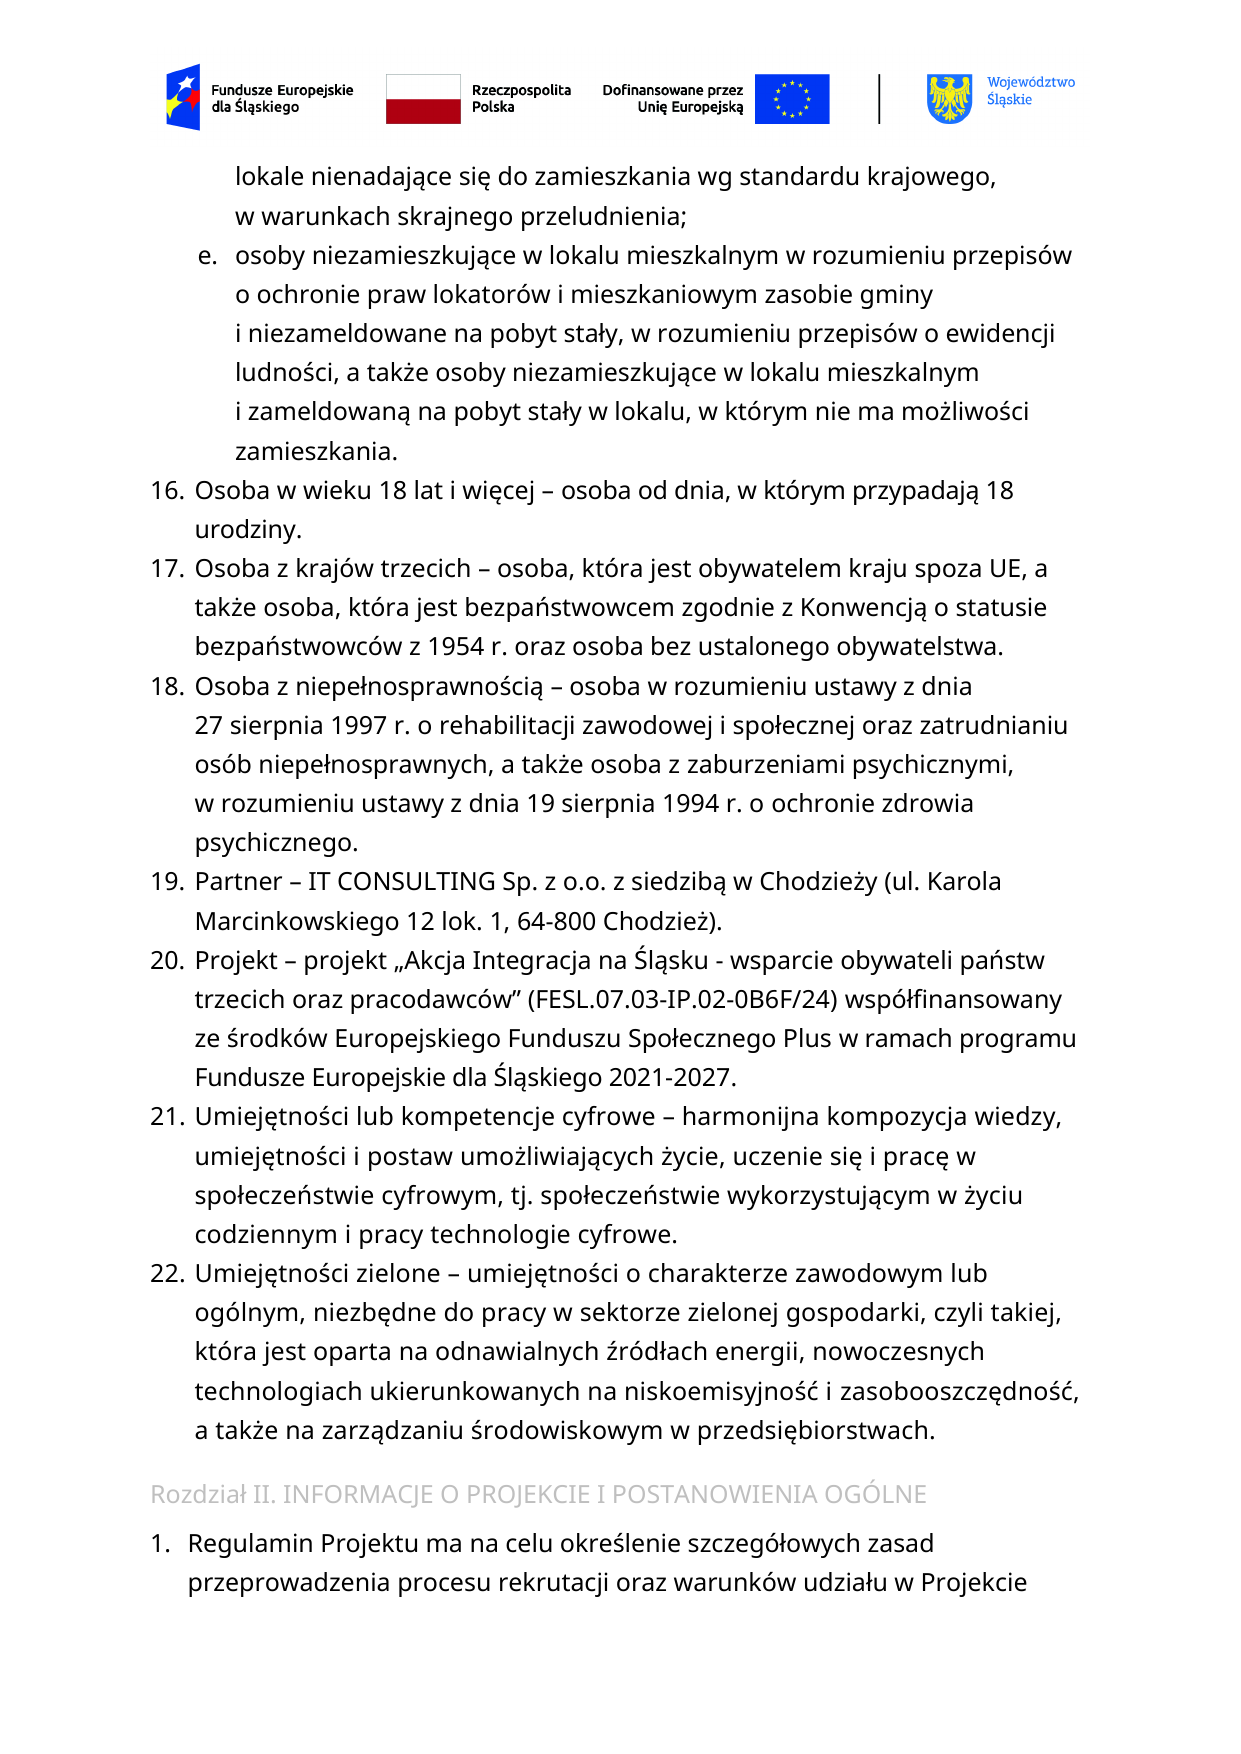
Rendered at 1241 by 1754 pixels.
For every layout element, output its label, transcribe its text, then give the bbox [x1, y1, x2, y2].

picture [150, 47, 1091, 147]
list Osoba z niepełnosprawnością – osoba w rozumieniu ustawy z dnia 27 sierpnia 1997 r. o rehabilitacji zawodowej i społecznej oraz zatrudnianiu osób niepełnosprawnych, a także osoba z zaburzeniami psychicznymi, w rozumieniu ustawy z dnia 19 sierpnia 1994 r. o ochronie zdrowia psychicznego. [150, 668, 1090, 859]
list Osoba z krajów trzecich – osoba, która jest obywatelem kraju spoza UE, a także osoba, która jest bezpaństwowcem zgodnie z Konwencją o statusie bezpaństwowców z 1954 r. oraz osoba bez ustalonego obywatelstwa. [150, 551, 1090, 663]
subtitle Rozdział II. INFORMACJE O PROJEKCIE I POSTANOWIENIA OGÓLNE [150, 1477, 1090, 1511]
list Projekt – projekt „Akcja Integracja na Śląsku - wsparcie obywateli państw trzecich oraz pracodawców” (FESL.07.03-IP.02-0B6F/24) współfinansowany ze środków Europejskiego Funduszu Społecznego Plus w ramach programu Fundusze Europejskie dla Śląskiego 2021-2027. [150, 942, 1090, 1094]
list Umiejętności lub kompetencje cyfrowe – harmonijna kompozycja wiedzy, umiejętności i postaw umożliwiających życie, uczenie się i pracę w społeczeństwie cyfrowym, tj. społeczeństwie wykorzystującym w życiu codziennym i pracy technologie cyfrowe. [150, 1099, 1090, 1251]
list Umiejętności zielone – umiejętności o charakterze zawodowym lub ogólnym, niezbędne do pracy w sektorze zielonej gospodarki, czyli takiej, która jest oparta na odnawialnych źródłach energii, nowoczesnych technologiach ukierunkowanych na niskoemisyjność i zasobooszczędność, a także na zarządzaniu środowiskowym w przedsiębiorstwach. [150, 1256, 1090, 1446]
list Partner – IT CONSULTING Sp. z o.o. z siedzibą w Chodzieży (ul. Karola Marcinkowskiego 12 lok. 1, 64-800 Chodzież). [150, 864, 1090, 937]
list Osoba w wieku 18 lat i więcej – osoba od dnia, w którym przypadają 18 urodziny. [150, 472, 1090, 546]
list osoby niezamieszkujące w lokalu mieszkalnym w rozumieniu przepisów o ochronie praw lokatorów i mieszkaniowym zasobie gminy i niezameldowane na pobyt stały, w rozumieniu przepisów o ewidencji ludności, a także osoby niezamieszkujące w lokalu mieszkalnym i zameldowaną na pobyt stały w lokalu, w którym nie ma możliwości zamieszkania. [197, 237, 1090, 467]
